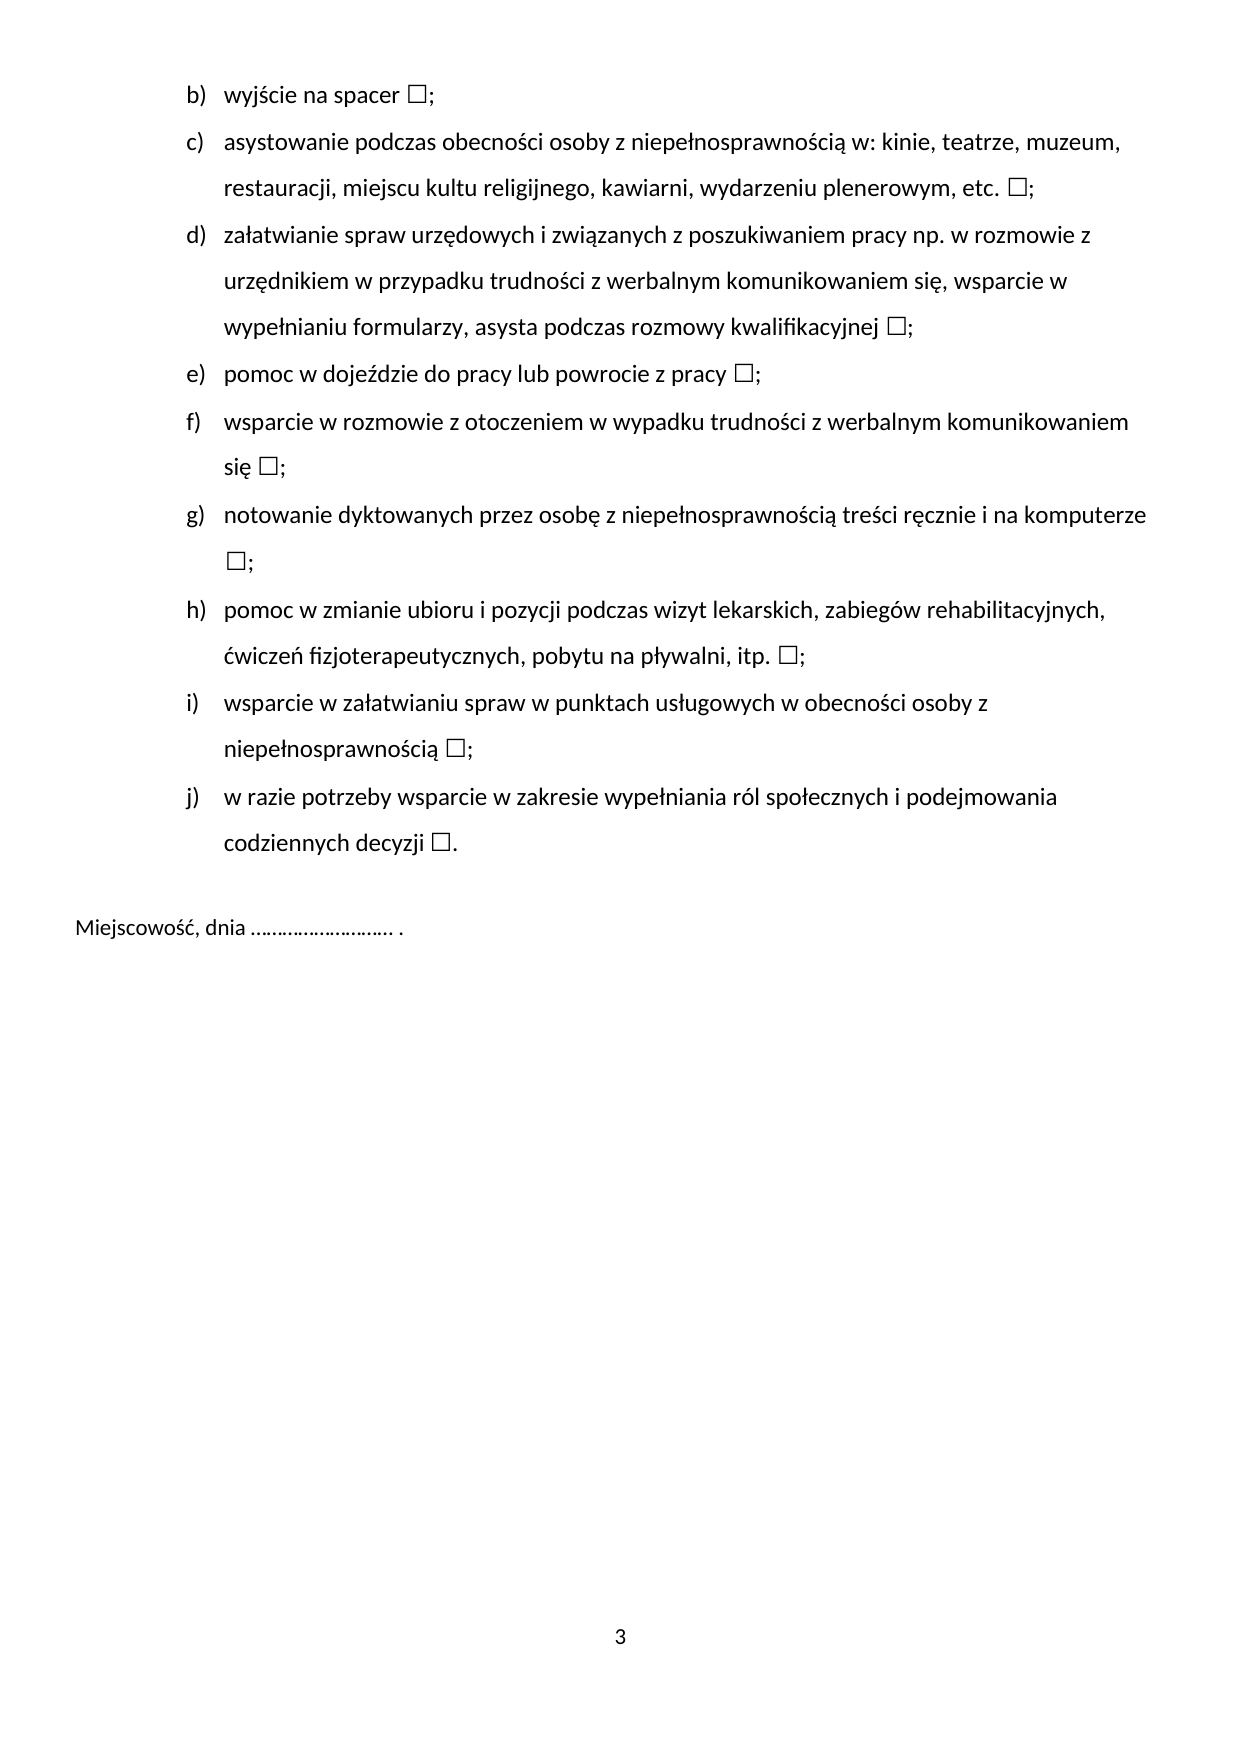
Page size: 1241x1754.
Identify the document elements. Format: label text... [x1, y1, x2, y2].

list wsparcie w załatwianiu spraw w punktach usługowych w obecności osoby z niepełnosprawnością ☐; [186, 687, 1159, 764]
list wsparcie w rozmowie z otoczeniem w wypadku trudności z werbalnym komunikowaniem się ☐; [186, 406, 1159, 482]
list notowanie dyktowanych przez osobę z niepełnosprawnością treści ręcznie i na komputerze [186, 499, 1159, 529]
list pomoc w zmianie ubioru i pozycji podczas wizyt lekarskich, zabiegów rehabilitacyjnych, ćwiczeń fizjoterapeutycznych, pobytu na pływalni, itp. ☐; [186, 594, 1159, 670]
list wyjście na spacer ☐; [186, 79, 1159, 109]
list w razie potrzeby wsparcie w zakresie wypełniania ról społecznych i podejmowania codziennych decyzji ☐. [186, 781, 1159, 857]
text Miejscowość, dnia ……………………… . [75, 913, 1159, 941]
list asystowanie podczas obecności osoby z niepełnosprawnością w: kinie, teatrze, muzeum, restauracji, miejscu kultu religijnego, kawiarni, wydarzeniu plenerowym, etc. ☐; [186, 126, 1159, 203]
list pomoc w dojeździe do pracy lub powrocie z pracy ☐; [186, 358, 1159, 389]
text ☐; [225, 546, 1159, 577]
list załatwianie spraw urzędowych i związanych z poszukiwaniem pracy np. w rozmowie z urzędnikiem w przypadku trudności z werbalnym komunikowaniem się, wsparcie w wypełnianiu formularzy, asysta podczas rozmowy kwalifikacyjnej ☐; [186, 220, 1159, 342]
